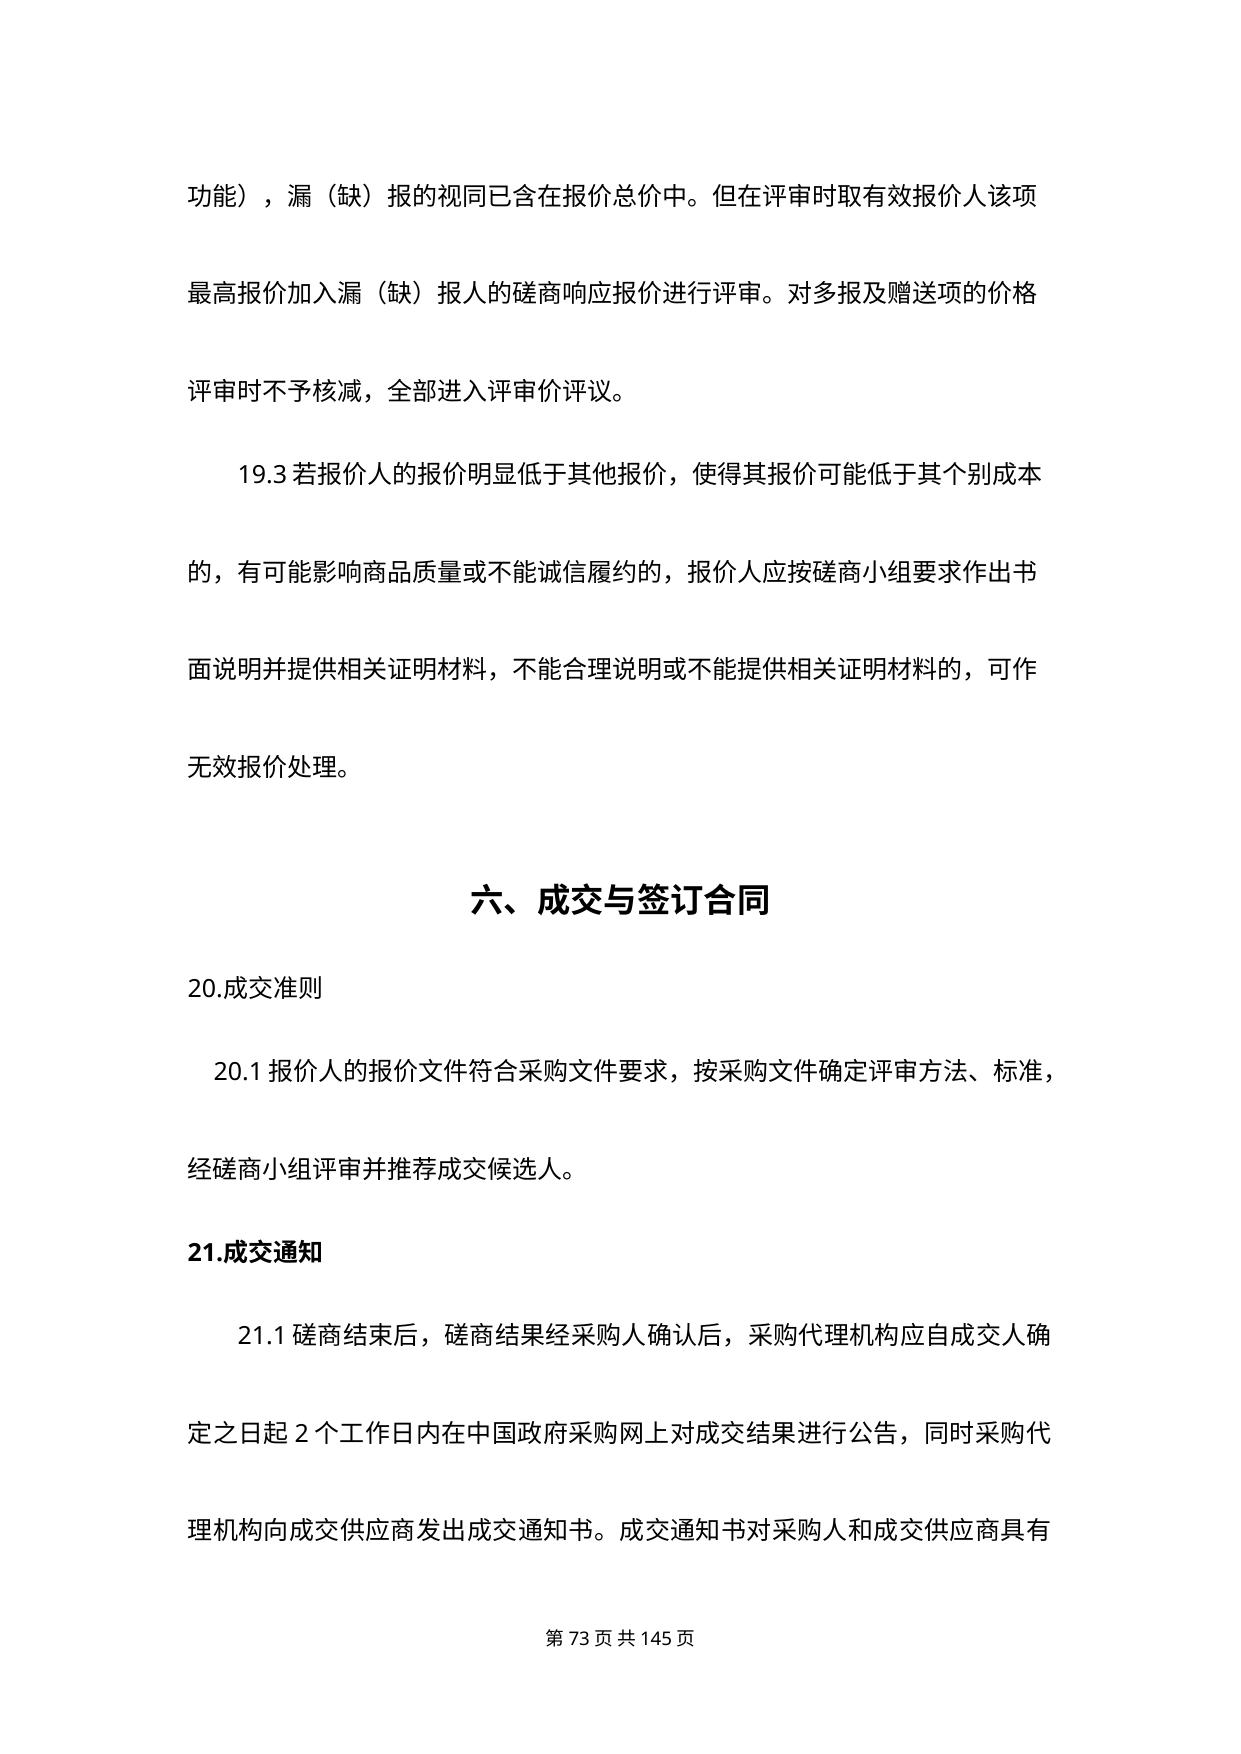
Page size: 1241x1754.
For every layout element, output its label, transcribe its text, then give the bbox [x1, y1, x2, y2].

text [187, 1301, 1053, 1561]
text 20.1报价人的报价文件符合采购文件要求，按采购文件确定评审方法、标准，经磋商小组评审并推荐成交候选人。 [187, 1037, 1053, 1200]
text 20.成交准则 [187, 954, 1053, 1019]
text 19.3若报价人的报价明显低于其他报价，使得其报价可能低于其个别成本的，有可能影响商品质量或不能诚信履约的，报价人应按磋商小组要求作出书面说明并提供相关证明材料，不能合理说明或不能提供相关证明材料的，可作无效报价处理。 [187, 440, 1053, 798]
text 21.成交通知 [187, 1218, 1053, 1283]
text 六、成交与签订合同 [187, 865, 1053, 930]
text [187, 162, 1053, 422]
